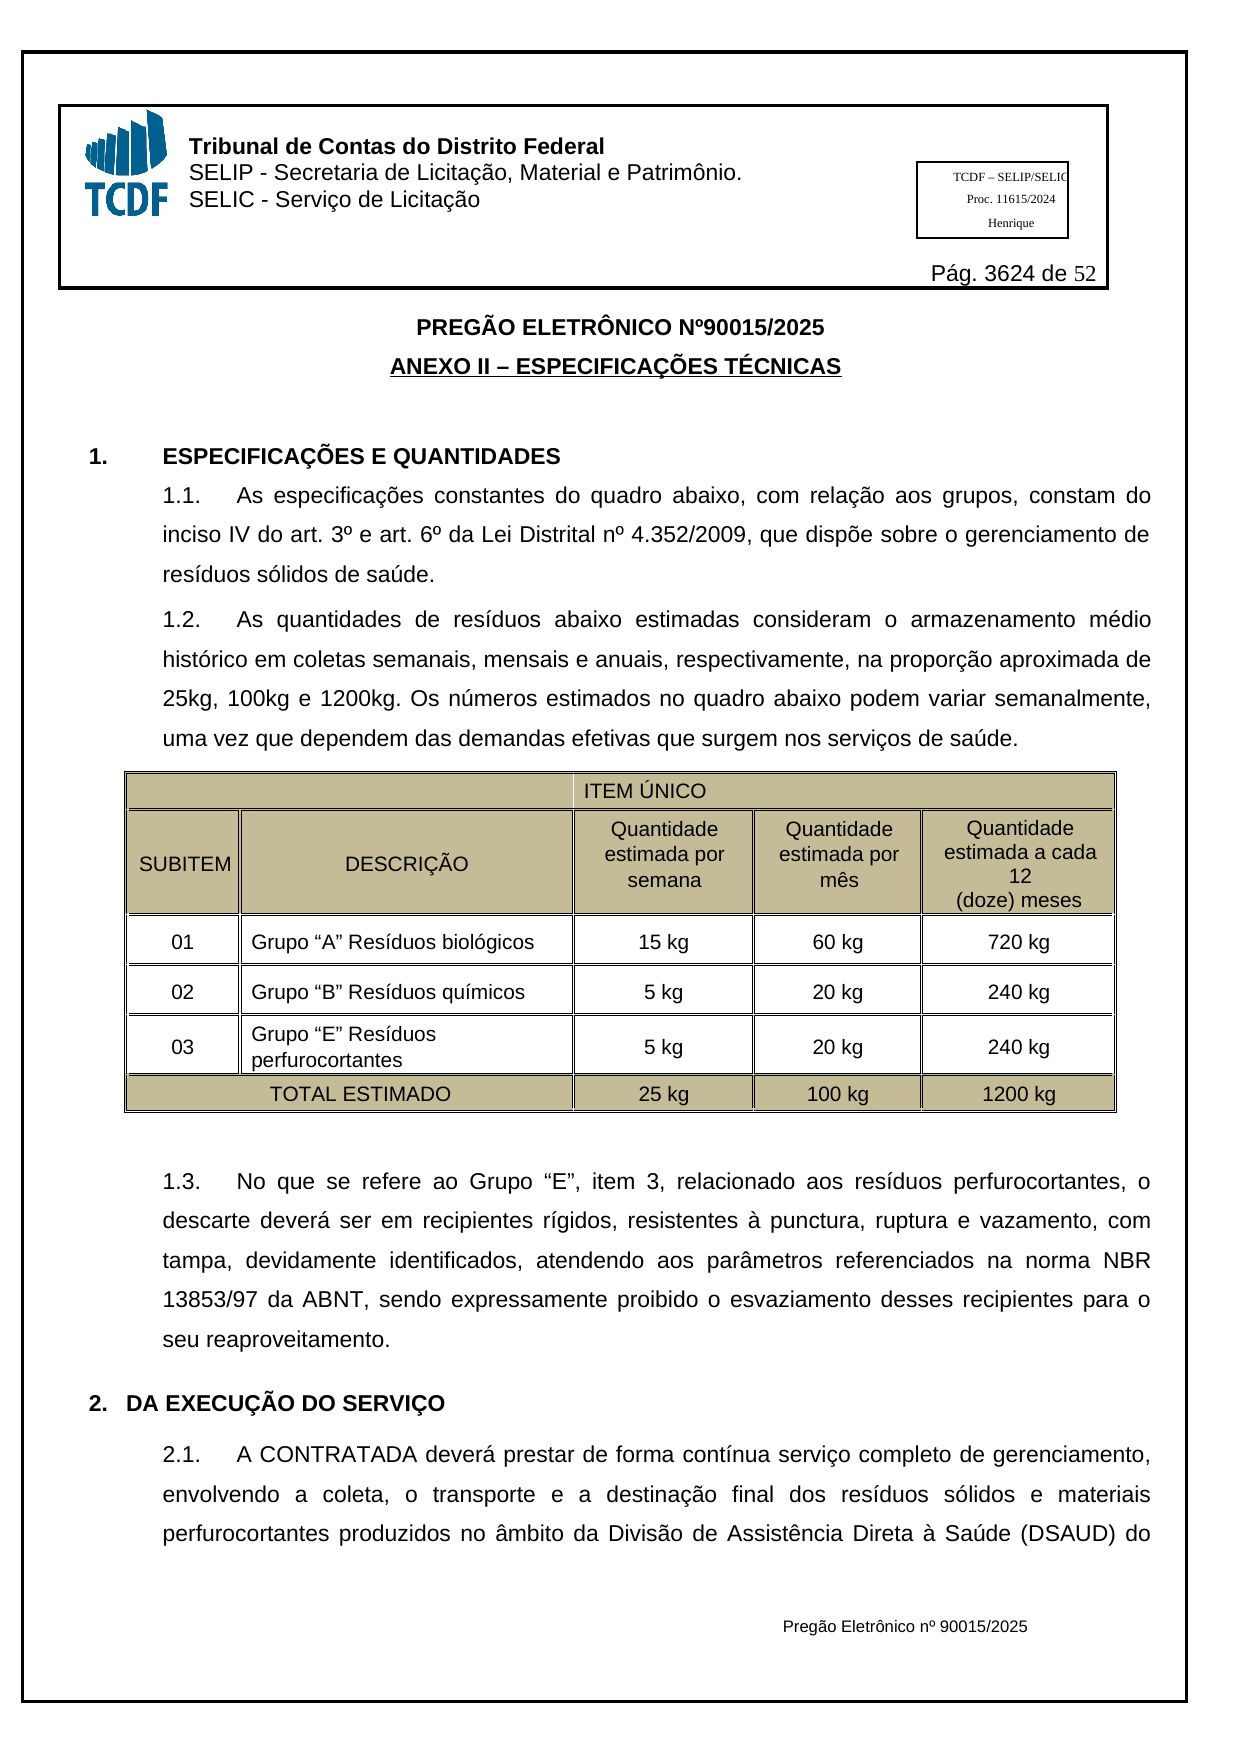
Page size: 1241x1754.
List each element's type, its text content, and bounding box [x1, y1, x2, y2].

table_cell 1200 kg [922, 1073, 1115, 1110]
table_cell Grupo “A” Resíduos biológicos [242, 916, 572, 963]
table_cell Quantidade estimada a cada 12 (doze) meses [923, 808, 1114, 913]
table_cell 5 kg [575, 966, 752, 1013]
table_cell 100 kg [754, 1073, 922, 1110]
table_cell 20 kg [755, 966, 920, 1013]
table_cell Quantidade estimada por semana [575, 811, 752, 913]
table_cell 03 [125, 1013, 240, 1073]
table_cell 25 kg [574, 1073, 754, 1110]
list No que se refere ao Grupo “E”, item 3, relacionado aos resíduos perfurocortantes, o descarte deverá ser em recipientes rígidos, resistentes à punctura, ruptura e vazamento, com tampa, devidamente identificados, atendendo aos parâmetros referenciados na norma NBR 13853/97 da ABNT, sendo expressamente proibido o esvaziamento desses recipientes para o seu reaproveitamento. [162, 1168, 1152, 1352]
table_cell Quantidade estimada por mês [755, 811, 920, 913]
picture [70, 107, 182, 218]
table_header [754, 774, 922, 808]
table_cell TOTAL ESTIMADO [240, 1076, 573, 1110]
table_cell SUBITEM [127, 808, 238, 913]
table_cell 5 kg [575, 1016, 752, 1073]
table_cell 240 kg [922, 1013, 1115, 1073]
text PREGÃO ELETRÔNICO Nº90015/2025 [89, 313, 1152, 340]
table_cell DESCRIÇÃO [242, 811, 572, 913]
table_cell Grupo “E” Resíduos perfurocortantes [242, 1016, 572, 1073]
table_cell [125, 1073, 240, 1110]
table_cell 02 [125, 963, 240, 1013]
table_cell Grupo “B” Resíduos químicos [242, 966, 572, 1013]
list As quantidades de resíduos abaixo estimadas consideram o armazenamento médio histórico em coletas semanais, mensais e anuais, respectivamente, na proporção aproximada de 25kg, 100kg e 1200kg. Os números estimados no quadro abaixo podem variar semanalmente, uma vez que dependem das demandas efetivas que surgem nos serviços de saúde. [162, 606, 1152, 751]
list As especificações constantes do quadro abaixo, com relação aos grupos, constam do inciso IV do art. 3º e art. 6º da Lei Distrital nº 4.352/2009, que dispõe sobre o gerenciamento de resíduos sólidos de saúde. [162, 482, 1152, 587]
table_header [922, 774, 1114, 808]
list ESPECIFICAÇÕES E QUANTIDADES [89, 443, 1152, 469]
table_cell 01 [125, 913, 240, 963]
table_cell 20 kg [755, 1016, 920, 1073]
table_cell 15 kg [575, 916, 752, 963]
table_cell 720 kg [922, 913, 1115, 963]
table_header ITEM ÚNICO [574, 774, 754, 808]
text ANEXO II – ESPECIFICAÇÕES TÉCNICAS [89, 353, 841, 379]
table_header [127, 774, 240, 808]
table_cell 240 kg [922, 963, 1115, 1013]
table_cell 60 kg [755, 916, 920, 963]
table_header [240, 774, 573, 808]
list DA EXECUÇÃO DO SERVIÇO [89, 1390, 1152, 1416]
